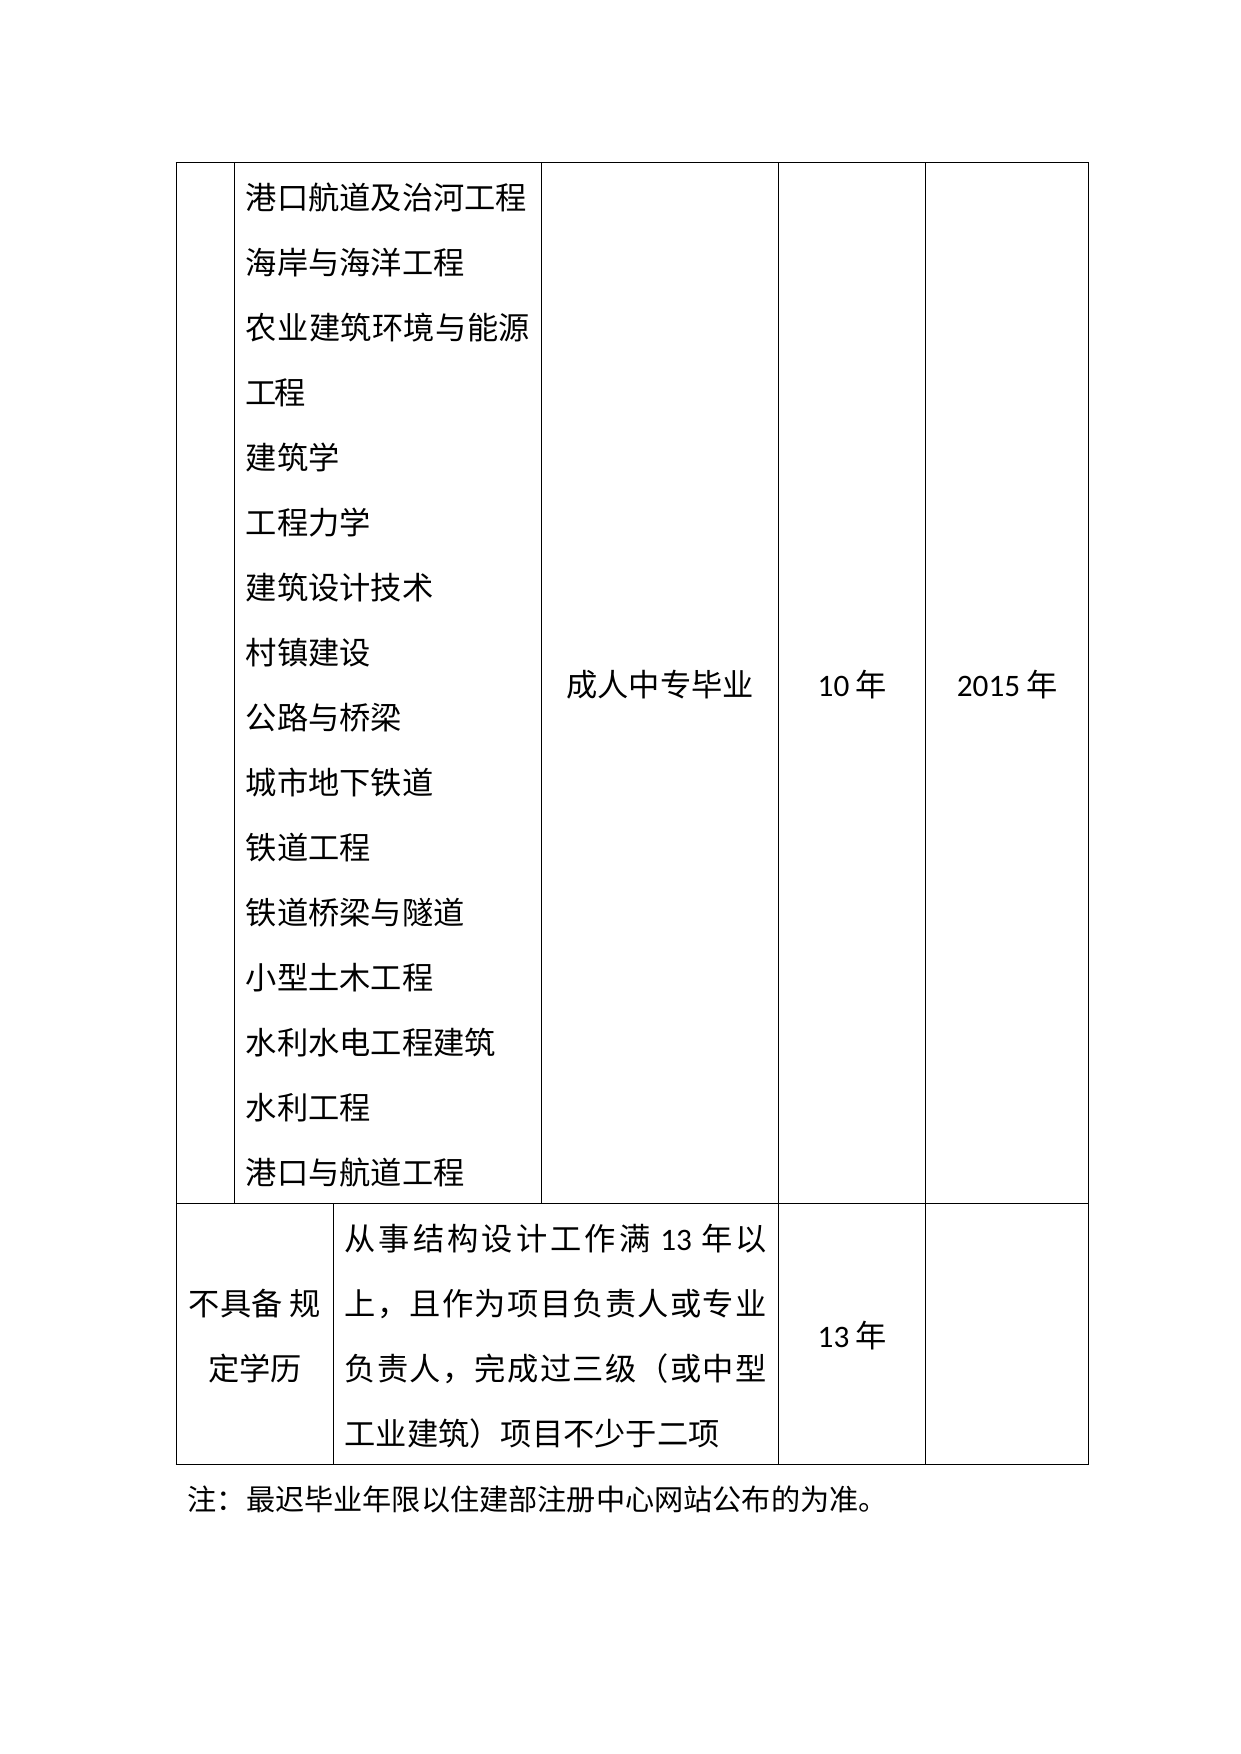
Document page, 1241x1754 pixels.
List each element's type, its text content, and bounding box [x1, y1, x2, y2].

text 注：最迟毕业年限以住建部注册中心网站公布的为准。 [187, 1465, 1053, 1530]
table_cell 2015年 [926, 163, 1088, 1203]
table_cell 13年 [779, 1204, 925, 1464]
table_cell 成人中专毕业 [542, 163, 778, 1203]
table_cell 10年 [779, 163, 925, 1203]
table_cell 不具备 规定学历 [177, 1204, 333, 1464]
table_cell 从事结构设计工作满13年以上，且作为项目负责人或专业负责人，完成过三级（或中型工业建筑）项目不少于二项 [334, 1204, 778, 1464]
table_cell [926, 1204, 1088, 1464]
